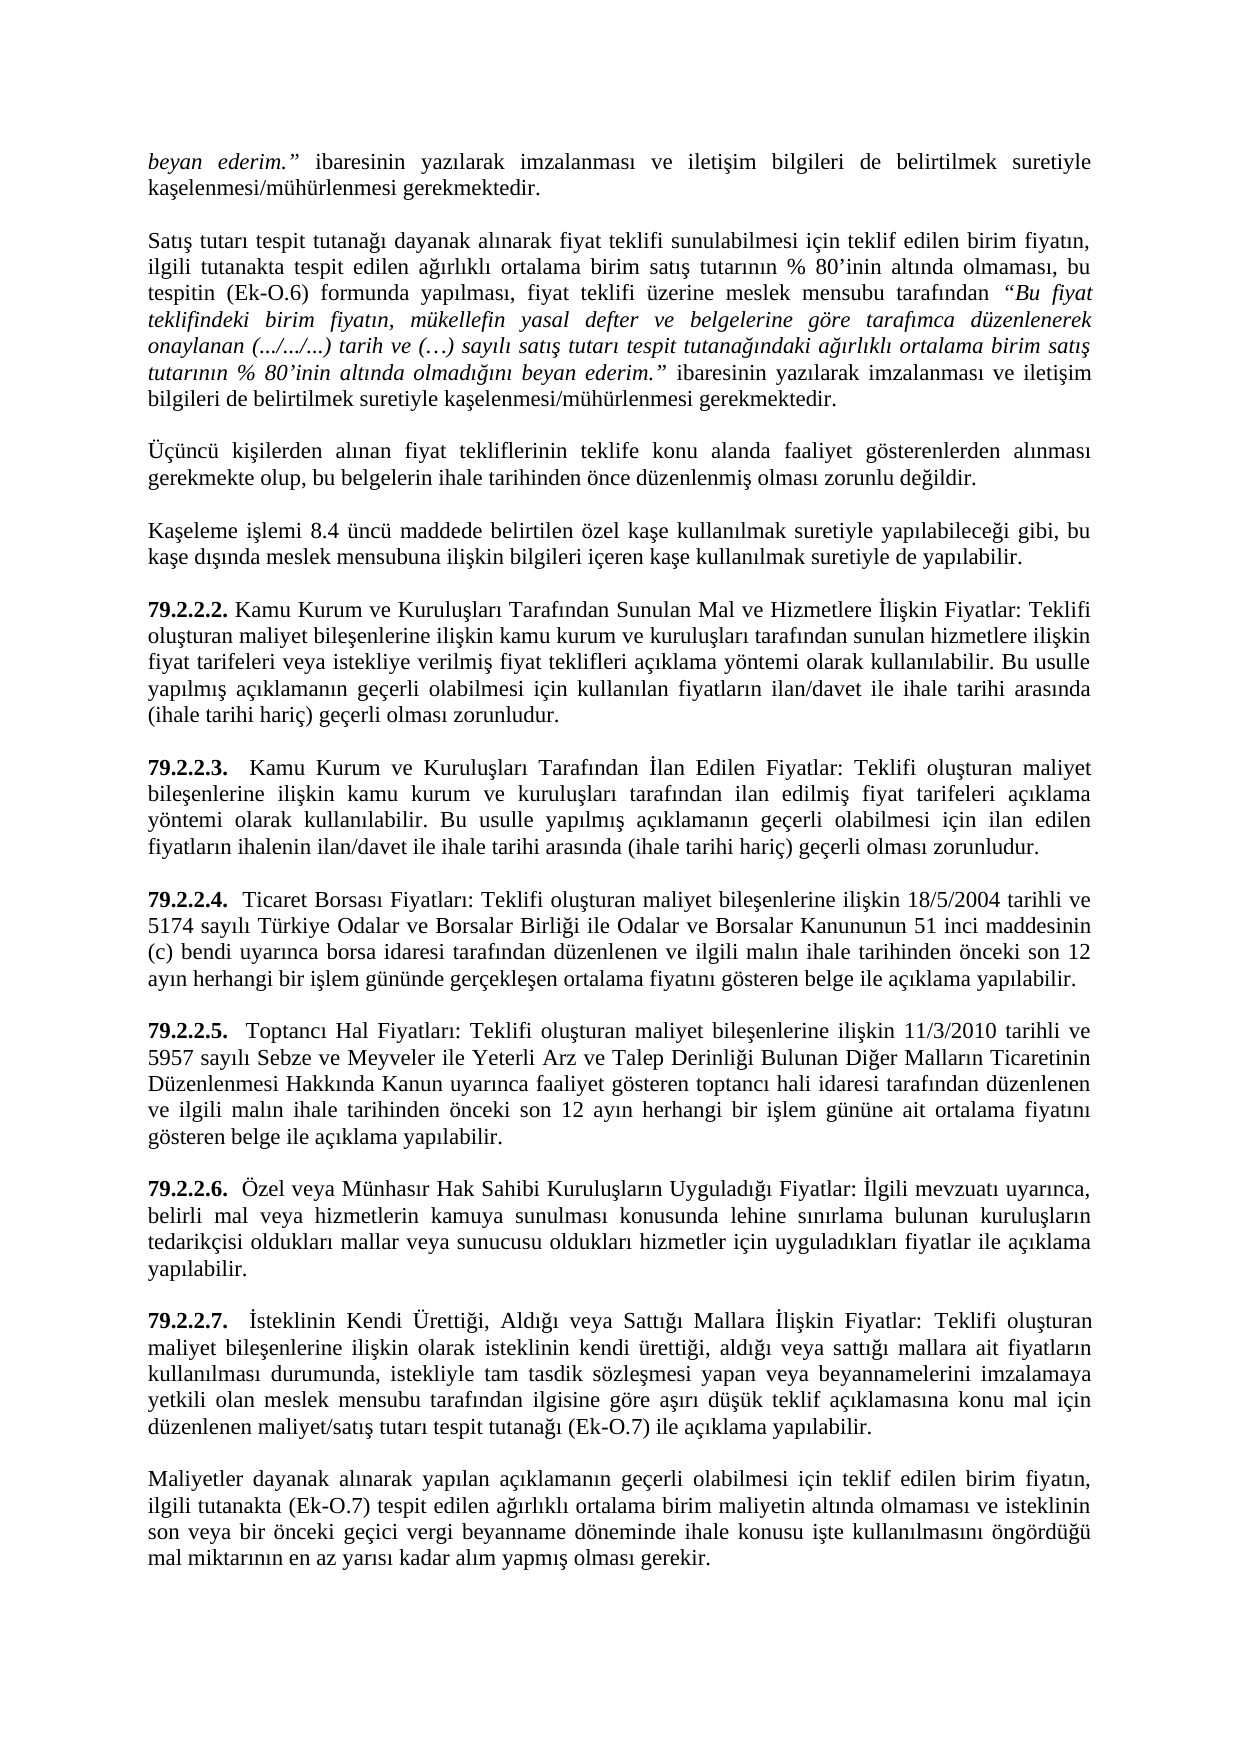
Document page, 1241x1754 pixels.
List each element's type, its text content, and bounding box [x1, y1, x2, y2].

title 79.2.2.4. Ticaret Borsası Fiyatları: Teklifi oluşturan maliyet bileşenlerine ilişkin 18/5/2004 tarihli ve 5174 sayılı Türkiye Odalar ve Borsalar Birliği ile Odalar ve Borsalar Kanununun 51 inci maddesinin (c) bendi uyarınca borsa idaresi tarafından düzenlenen ve ilgili malın ihale tarihinden önceki son 12 ayın herhangi bir işlem gününde gerçekleşen ortalama fiyatını gösteren belge ile açıklama yapılabilir. [148, 886, 1092, 991]
title 79.2.2.2. Kamu Kurum ve Kuruluşları Tarafından Sunulan Mal ve Hizmetlere İlişkin Fiyatlar: Teklifi oluşturan maliyet bileşenlerine ilişkin kamu kurum ve kuruluşları tarafından sunulan hizmetlere ilişkin fiyat tarifeleri veya istekliye verilmiş fiyat teklifleri açıklama yöntemi olarak kullanılabilir. Bu usulle yapılmış açıklamanın geçerli olabilmesi için kullanılan fiyatların ilan/davet ile ihale tarihi arasında (ihale tarihi hariç) geçerli olması zorunludur. [148, 596, 1092, 727]
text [148, 148, 1092, 200]
title 79.2.2.5. Toptancı Hal Fiyatları: Teklifi oluşturan maliyet bileşenlerine ilişkin 11/3/2010 tarihli ve 5957 sayılı Sebze ve Meyveler ile Yeterli Arz ve Talep Derinliği Bulunan Diğer Malların Ticaretinin Düzenlenmesi Hakkında Kanun uyarınca faaliyet gösteren toptancı hali idaresi tarafından düzenlenen ve ilgili malın ihale tarihinden önceki son 12 ayın herhangi bir işlem gününe ait ortalama fiyatını gösteren belge ile açıklama yapılabilir. [148, 1017, 1092, 1149]
title 79.2.2.3. Kamu Kurum ve Kuruluşları Tarafından İlan Edilen Fiyatlar: Teklifi oluşturan maliyet bileşenlerine ilişkin kamu kurum ve kuruluşları tarafından ilan edilmiş fiyat tarifeleri açıklama yöntemi olarak kullanılabilir. Bu usulle yapılmış açıklamanın geçerli olabilmesi için ilan edilen fiyatların ihalenin ilan/davet ile ihale tarihi arasında (ihale tarihi hariç) geçerli olması zorunludur. [148, 754, 1092, 859]
text Satış tutarı tespit tutanağı dayanak alınarak fiyat teklifi sunulabilmesi için teklif edilen birim fiyatın, ilgili tutanakta tespit edilen ağırlıklı ortalama birim satış tutarının % 80’inin altında olmaması, bu tespitin (Ek-O.6) formunda yapılması, fiyat teklifi üzerine meslek mensubu tarafından “Bu fiyat teklifindeki birim fiyatın, mükellefin yasal defter ve belgelerine göre tarafımca düzenlenerek onaylanan (.../.../...) tarih ve (…) sayılı satış tutarı tespit tutanağındaki ağırlıklı ortalama birim satış tutarının % 80’inin altında olmadığını beyan ederim.” ibaresinin yazılarak imzalanması ve iletişim bilgileri de belirtilmek suretiyle kaşelenmesi/mühürlenmesi gerekmektedir. [148, 227, 1092, 411]
title Kaşeleme işlemi 8.4 üncü maddede belirtilen özel kaşe kullanılmak suretiyle yapılabileceği gibi, bu kaşe dışında meslek mensubuna ilişkin bilgileri içeren kaşe kullanılmak suretiyle de yapılabilir. [148, 517, 1092, 569]
title Üçüncü kişilerden alınan fiyat tekliflerinin teklife konu alanda faaliyet gösterenlerden alınması gerekmekte olup, bu belgelerin ihale tarihinden önce düzenlenmiş olması zorunlu değildir. [148, 438, 1092, 490]
title 79.2.2.6. Özel veya Münhasır Hak Sahibi Kuruluşların Uyguladığı Fiyatlar: İlgili mevzuatı uyarınca, belirli mal veya hizmetlerin kamuya sunulması konusunda lehine sınırlama bulunan kuruluşların tedarikçisi oldukları mallar veya sunucusu oldukları hizmetler için uyguladıkları fiyatlar ile açıklama yapılabilir. [148, 1176, 1092, 1281]
title Maliyetler dayanak alınarak yapılan açıklamanın geçerli olabilmesi için teklif edilen birim fiyatın, ilgili tutanakta (Ek-O.7) tespit edilen ağırlıklı ortalama birim maliyetin altında olmaması ve isteklinin son veya bir önceki geçici vergi beyanname döneminde ihale konusu işte kullanılmasını öngördüğü mal miktarının en az yarısı kadar alım yapmış olması gerekir. [148, 1465, 1092, 1571]
title 79.2.2.7. İsteklinin Kendi Ürettiği, Aldığı veya Sattığı Mallara İlişkin Fiyatlar: Teklifi oluşturan maliyet bileşenlerine ilişkin olarak isteklinin kendi ürettiği, aldığı veya sattığı mallara ait fiyatların kullanılması durumunda, istekliyle tam tasdik sözleşmesi yapan veya beyannamelerini imzalamaya yetkili olan meslek mensubu tarafından ilgisine göre aşırı düşük teklif açıklamasına konu mal için düzenlenen maliyet/satış tutarı tespit tutanağı (Ek-O.7) ile açıklama yapılabilir. [148, 1307, 1092, 1439]
